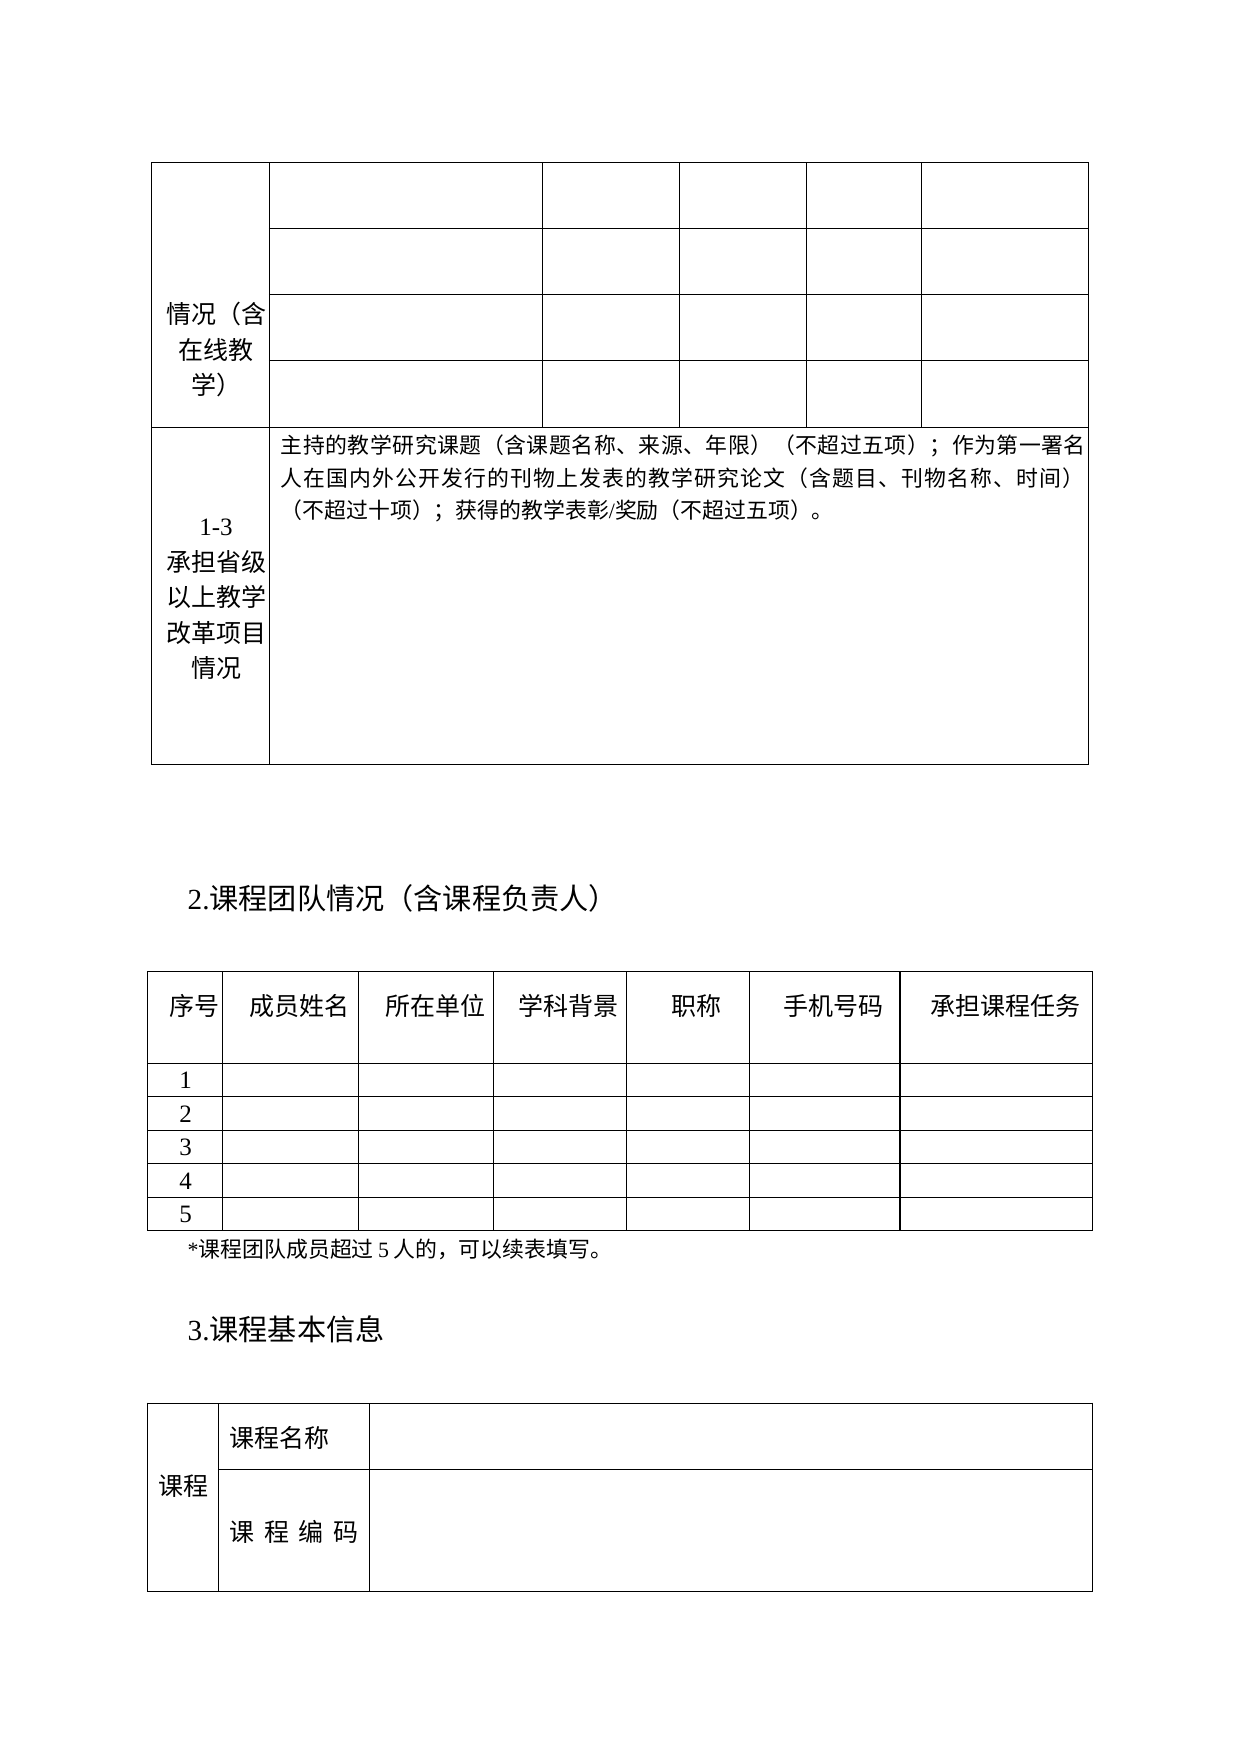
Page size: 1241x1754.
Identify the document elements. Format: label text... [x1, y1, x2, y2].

table_cell 1 [148, 1064, 222, 1096]
table_cell [750, 1164, 899, 1197]
table_cell [494, 1198, 626, 1230]
table_cell [750, 1198, 899, 1230]
table_cell [370, 1470, 1092, 1591]
table_cell [627, 1198, 749, 1230]
table_cell [494, 1164, 626, 1197]
table_cell [901, 1198, 1092, 1230]
table_header 手机号码 [750, 972, 899, 1062]
table_cell [627, 1131, 749, 1163]
table_cell [680, 229, 806, 294]
table_cell 4 [148, 1164, 222, 1197]
table_header 承担课程任务 [901, 972, 1092, 1062]
table_header 课程名称 [219, 1404, 369, 1469]
table_cell [750, 1097, 899, 1129]
table_cell [901, 1131, 1092, 1163]
table_cell [627, 1064, 749, 1096]
table_cell [223, 1131, 358, 1163]
table_cell [223, 1064, 358, 1096]
text *课程团队成员超过5人的，可以续表填写。 [187, 1231, 1125, 1264]
table_cell [922, 295, 1088, 360]
table_cell [922, 163, 1088, 228]
table_cell [223, 1164, 358, 1197]
table_cell 主持的教学研究课题（含课题名称、来源、年限）（不超过五项）；作为第一署名人在国内外公开发行的刊物上发表的教学研究论文（含题目、刊物名称、时间）（不超过十项）；获得的教学表彰/奖励（不超过五项）。 [270, 428, 1088, 764]
table_cell [750, 1131, 899, 1163]
table_cell [270, 163, 542, 228]
table_cell [807, 295, 921, 360]
table_cell [807, 229, 921, 294]
table_cell [901, 1064, 1092, 1096]
table_cell 1-3 承担省级 以上教学 改革项目 情况 [152, 428, 269, 764]
table_cell [359, 1131, 493, 1163]
text 3.课程基本信息 [187, 1295, 1125, 1360]
table_cell [627, 1164, 749, 1197]
table_cell [270, 229, 542, 294]
table_cell [901, 1097, 1092, 1129]
table_cell [494, 1131, 626, 1163]
table_cell 5 [148, 1198, 222, 1230]
table_cell [807, 163, 921, 228]
table_cell [270, 295, 542, 360]
table_cell [750, 1064, 899, 1096]
table_cell [223, 1097, 358, 1129]
table_cell [359, 1164, 493, 1197]
table_cell 课程编码（教务系统中的编码/选课代码） [219, 1470, 369, 1591]
table_cell [901, 1164, 1092, 1197]
table_cell [680, 295, 806, 360]
table_cell [543, 361, 679, 427]
table_cell [922, 229, 1088, 294]
text 2.课程团队情况（含课程负责人） [187, 864, 1125, 929]
table_header 课程 基本 信息 [148, 1404, 218, 1591]
table_cell [359, 1198, 493, 1230]
table_cell [270, 361, 542, 427]
table_cell 2 [148, 1097, 222, 1129]
table_cell [922, 361, 1088, 427]
table_cell [359, 1064, 493, 1096]
table_cell [494, 1064, 626, 1096]
table_cell [807, 361, 921, 427]
table_cell [223, 1198, 358, 1230]
table_header 学科背景 [494, 972, 626, 1062]
table_cell [543, 229, 679, 294]
table_cell [543, 163, 679, 228]
table_header 所在单位 [359, 972, 493, 1062]
table_cell [627, 1097, 749, 1129]
table_cell [543, 295, 679, 360]
table_cell [359, 1097, 493, 1129]
table_cell [680, 361, 806, 427]
table_cell [680, 163, 806, 228]
table_header 序号 [148, 972, 222, 1062]
table_cell [494, 1097, 626, 1129]
table_header [370, 1404, 1092, 1469]
table_cell 3 [148, 1131, 222, 1163]
table_header 成员姓名 [223, 972, 358, 1062]
table_header 职称 [627, 972, 749, 1062]
